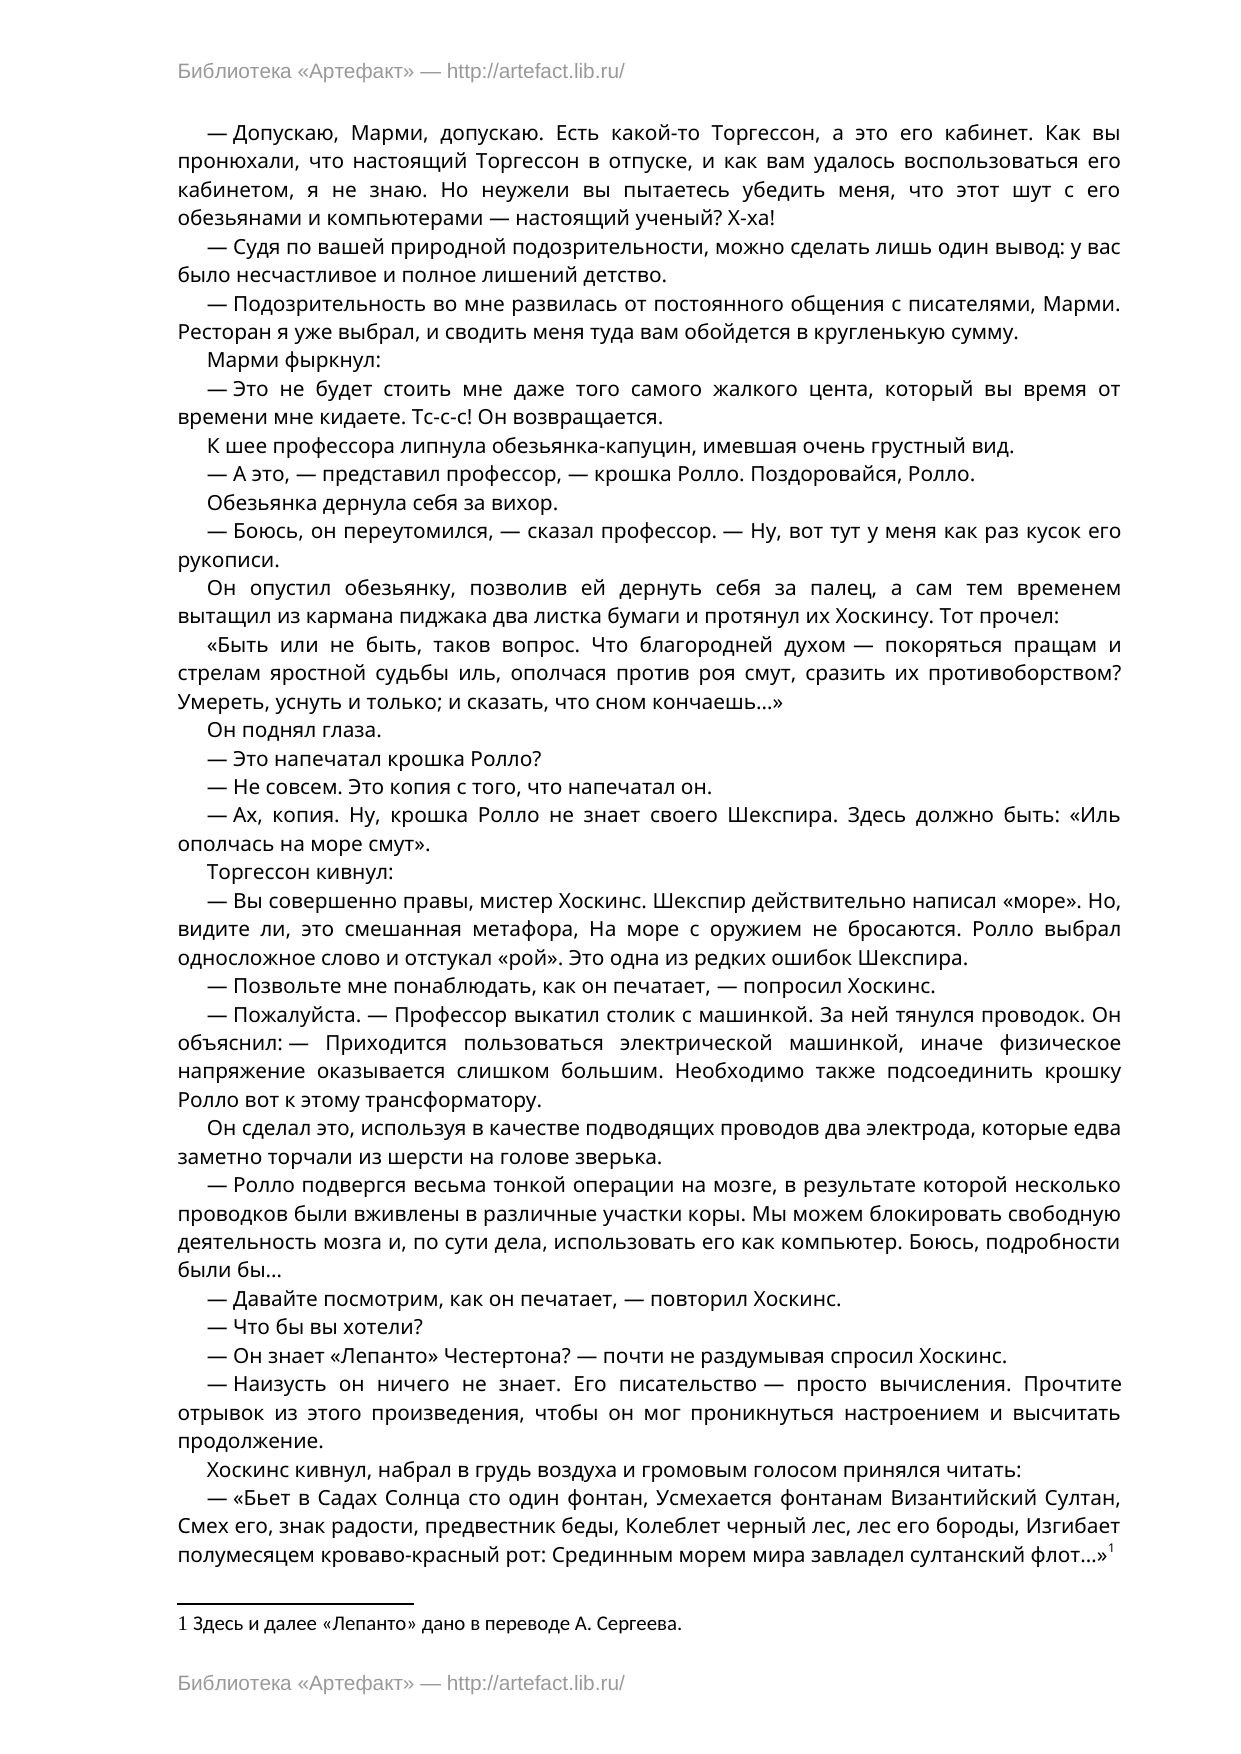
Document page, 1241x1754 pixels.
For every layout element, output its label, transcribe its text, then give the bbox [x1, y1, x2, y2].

text — Это напечатал крошка Ролло? [177, 744, 1122, 772]
text «Быть или не быть, таков вопрос. Что благородней духом — покоряться пращам и стрелам яростной судьбы иль, ополчася против роя смут, сразить их противоборством? Умереть, уснуть и только; и сказать, что сном кончаешь…» [177, 630, 1122, 715]
text — Боюсь, он переутомился, — сказал профессор. — Ну, вот тут у меня как раз кусок его рукописи. [177, 516, 1122, 573]
text — Не совсем. Это копия с того, что напечатал он. [177, 772, 1122, 801]
text — Подозрительность во мне развилась от постоянного общения с писателями, Марми. Ресторан я уже выбрал, и сводить меня туда вам обойдется в кругленькую сумму. [177, 289, 1122, 346]
text — Ах, копия. Ну, крошка Ролло не знает своего Шекспира. Здесь должно быть: «Иль ополчась на море смут». [177, 801, 1122, 857]
text Он поднял глаза. [177, 715, 1122, 744]
text — Позвольте мне понаблюдать, как он печатает, — попросил Хоскинс. [177, 971, 1122, 1000]
text — Вы совершенно правы, мистер Хоскинс. Шекспир действительно написал «море». Но, видите ли, это смешанная метафора, На море с оружием не бросаются. Ролло выбрал односложное слово и отстукал «рой». Это одна из редких ошибок Шекспира. [177, 886, 1122, 971]
text Обезьянка дернула себя за вихор. [177, 488, 1122, 516]
text — Наизусть он ничего не знает. Его писательство — просто вычисления. Прочтите отрывок из этого произведения, чтобы он мог проникнуться настроением и высчитать продолжение. [177, 1369, 1122, 1455]
text — Судя по вашей природной подозрительности, можно сделать лишь один вывод: у вас было несчастливое и полное лишений детство. [177, 232, 1122, 289]
text — Он знает «Лепанто» Честертона? — почти не раздумывая спросил Хоскинс. [177, 1341, 1122, 1369]
text — Это не будет стоить мне даже того самого жалкого цента, который вы время от времени мне кидаете. Тс-с-с! Он возвращается. [177, 374, 1122, 431]
text — Давайте посмотрим, как он печатает, — повторил Хоскинс. [177, 1284, 1122, 1312]
text — А это, — представил профессор, — крошка Ролло. Поздоровайся, Ролло. [177, 459, 1122, 488]
text — Ролло подвергся весьма тонкой операции на мозге, в результате которой несколько проводков были вживлены в различные участки коры. Мы можем блокировать свободную деятельность мозга и, по сути дела, использовать его как компьютер. Боюсь, подробности были бы… [177, 1170, 1122, 1284]
text Торгессон кивнул: [177, 857, 1122, 886]
text Он опустил обезьянку, позволив ей дернуть себя за палец, а сам тем временем вытащил из кармана пиджака два листка бумаги и протянул их Хоскинсу. Тот прочел: [177, 573, 1122, 630]
text — Пожалуйста. — Профессор выкатил столик с машинкой. За ней тянулся проводок. Он объяснил: — Приходится пользоваться электрической машинкой, иначе физическое напряжение оказывается слишком большим. Необходимо также подсоединить крошку Ролло вот к этому трансформатору. [177, 1000, 1122, 1113]
text — Что бы вы хотели? [177, 1312, 1122, 1341]
text Он сделал это, используя в качестве подводящих проводов два электрода, которые едва заметно торчали из шерсти на голове зверька. [177, 1113, 1122, 1170]
text — Допускаю, Марми, допускаю. Есть какой-то Торгессон, а это его кабинет. Как вы пронюхали, что настоящий Торгессон в отпуске, и как вам удалось воспользоваться его кабинетом, я не знаю. Но неужели вы пытаетесь убедить меня, что этот шут с его обезьянами и компьютерами — настоящий ученый? Х-ха! [177, 118, 1122, 232]
text Марми фыркнул: [177, 346, 1122, 374]
text К шее профессора липнула обезьянка-капуцин, имевшая очень грустный вид. [177, 431, 1122, 459]
text — «Бьет в Садах Солнца сто один фонтан, Усмехается фонтанам Византийский Султан, Смех его, знак радости, предвестник беды, Колеблет черный лес, лес его бороды, Изгибает полумесяцем кроваво-красный рот: Срединным морем мира завладел султанский флот…» [177, 1483, 1122, 1568]
text Хоскинс кивнул, набрал в грудь воздуха и громовым голосом принялся читать: [177, 1455, 1122, 1483]
